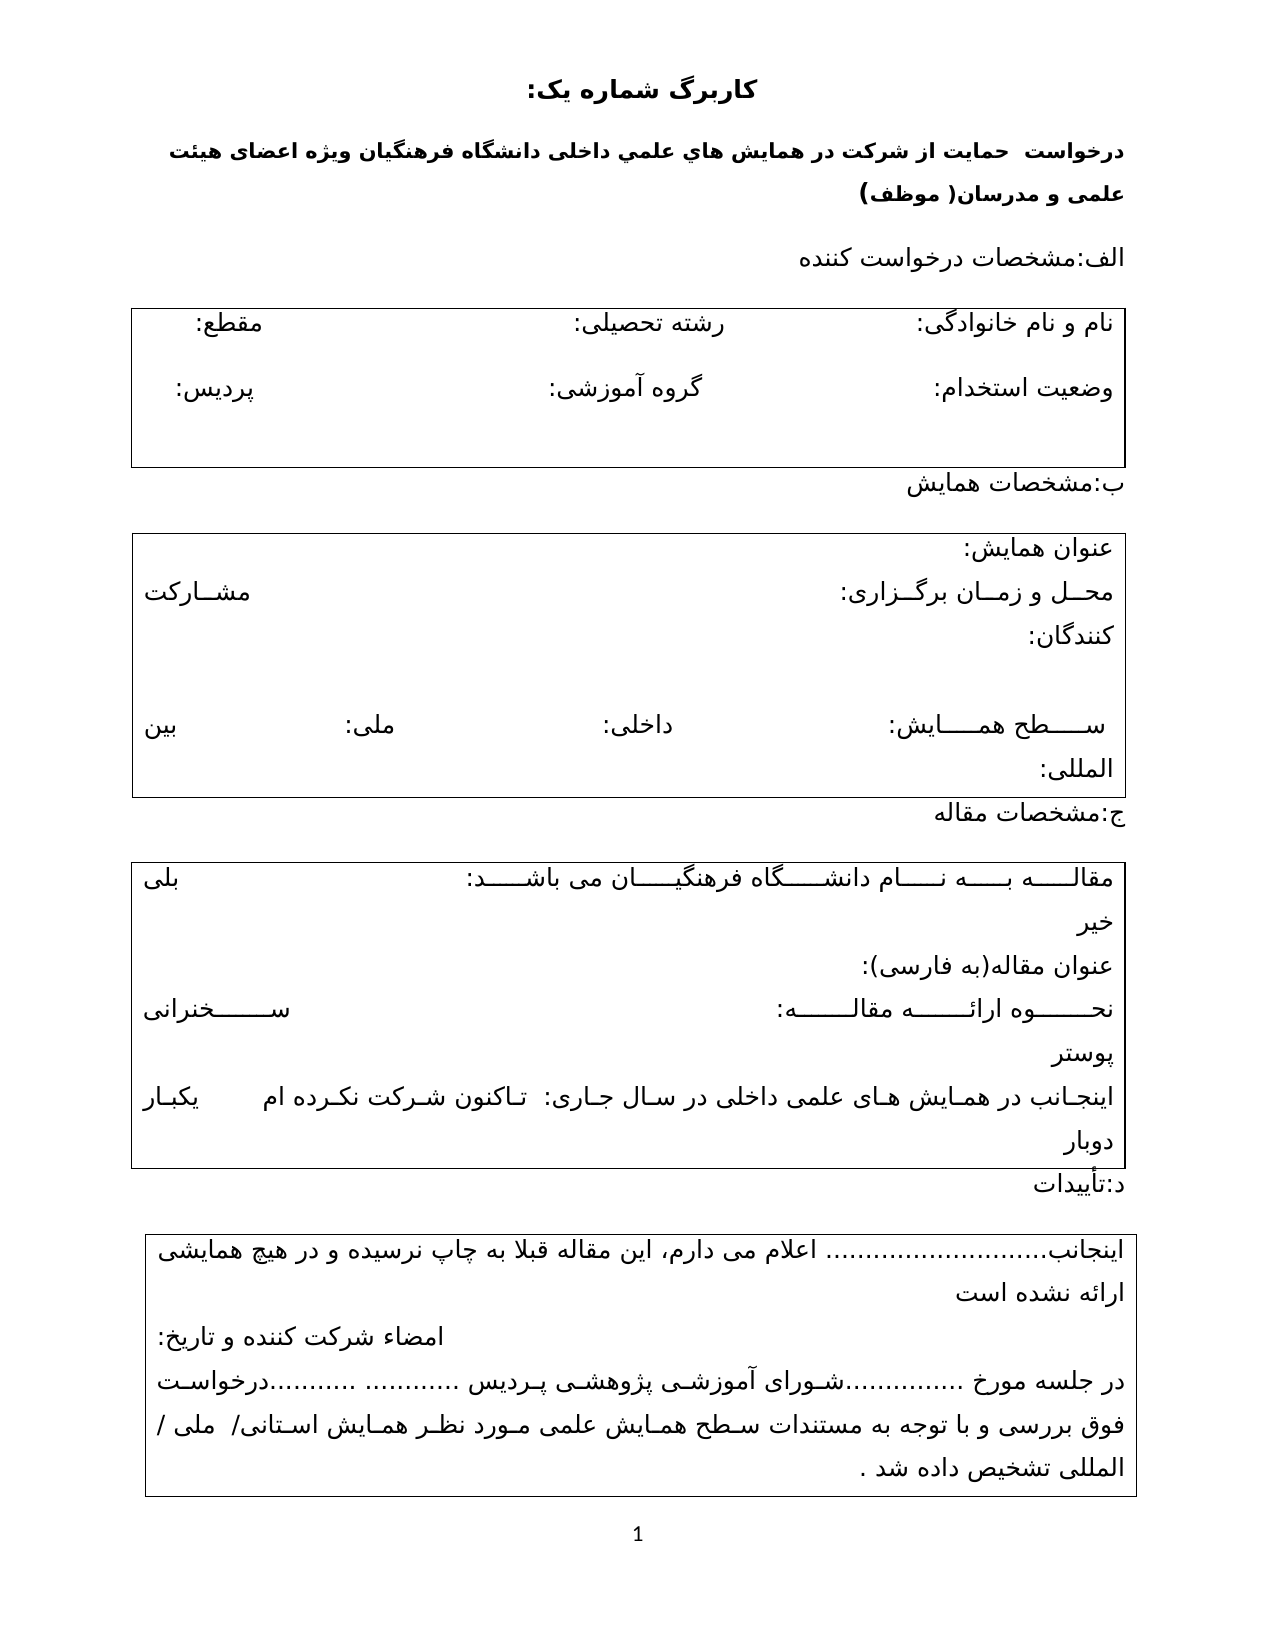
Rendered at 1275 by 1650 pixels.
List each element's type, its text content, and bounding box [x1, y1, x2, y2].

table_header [146, 1235, 1136, 1496]
text درخواست حمایت از شركت در همايش هاي علمي داخلی دانشگاه فرهنگیان ویژه اعضای هیئت علمی و مدرسان( موظف) [150, 139, 1125, 208]
text ج:مشخصات مقاله [150, 798, 1125, 827]
table_header مقاله به نام دانشگاه فرهنگیان می باشد: بلی خیر عنوان مقاله(به فارسی): نحوه ارائه مقاله: سخنرانی پوستر اینجانب در همایش های علمی داخلی در سال جاری: تاکنون شرکت نکرده ام یکبار دوبار [132, 863, 1124, 1168]
text کاربرگ شماره یک: [150, 75, 1125, 104]
text الف:مشخصات درخواست کننده [150, 243, 1125, 272]
text ب:مشخصات همایش [150, 468, 1125, 497]
table_header نام و نام خانوادگی: رشته تحصیلی: مقطع: وضعیت استخدام: گروه آموزشی: پردیس: [132, 309, 1124, 467]
text د:تأییدات [150, 1169, 1125, 1198]
table_header عنوان همایش: محل و زمان برگزاری: مشارکت کنندگان: سطح همایش: داخلی: ملی: بین المللی: [133, 534, 1125, 797]
